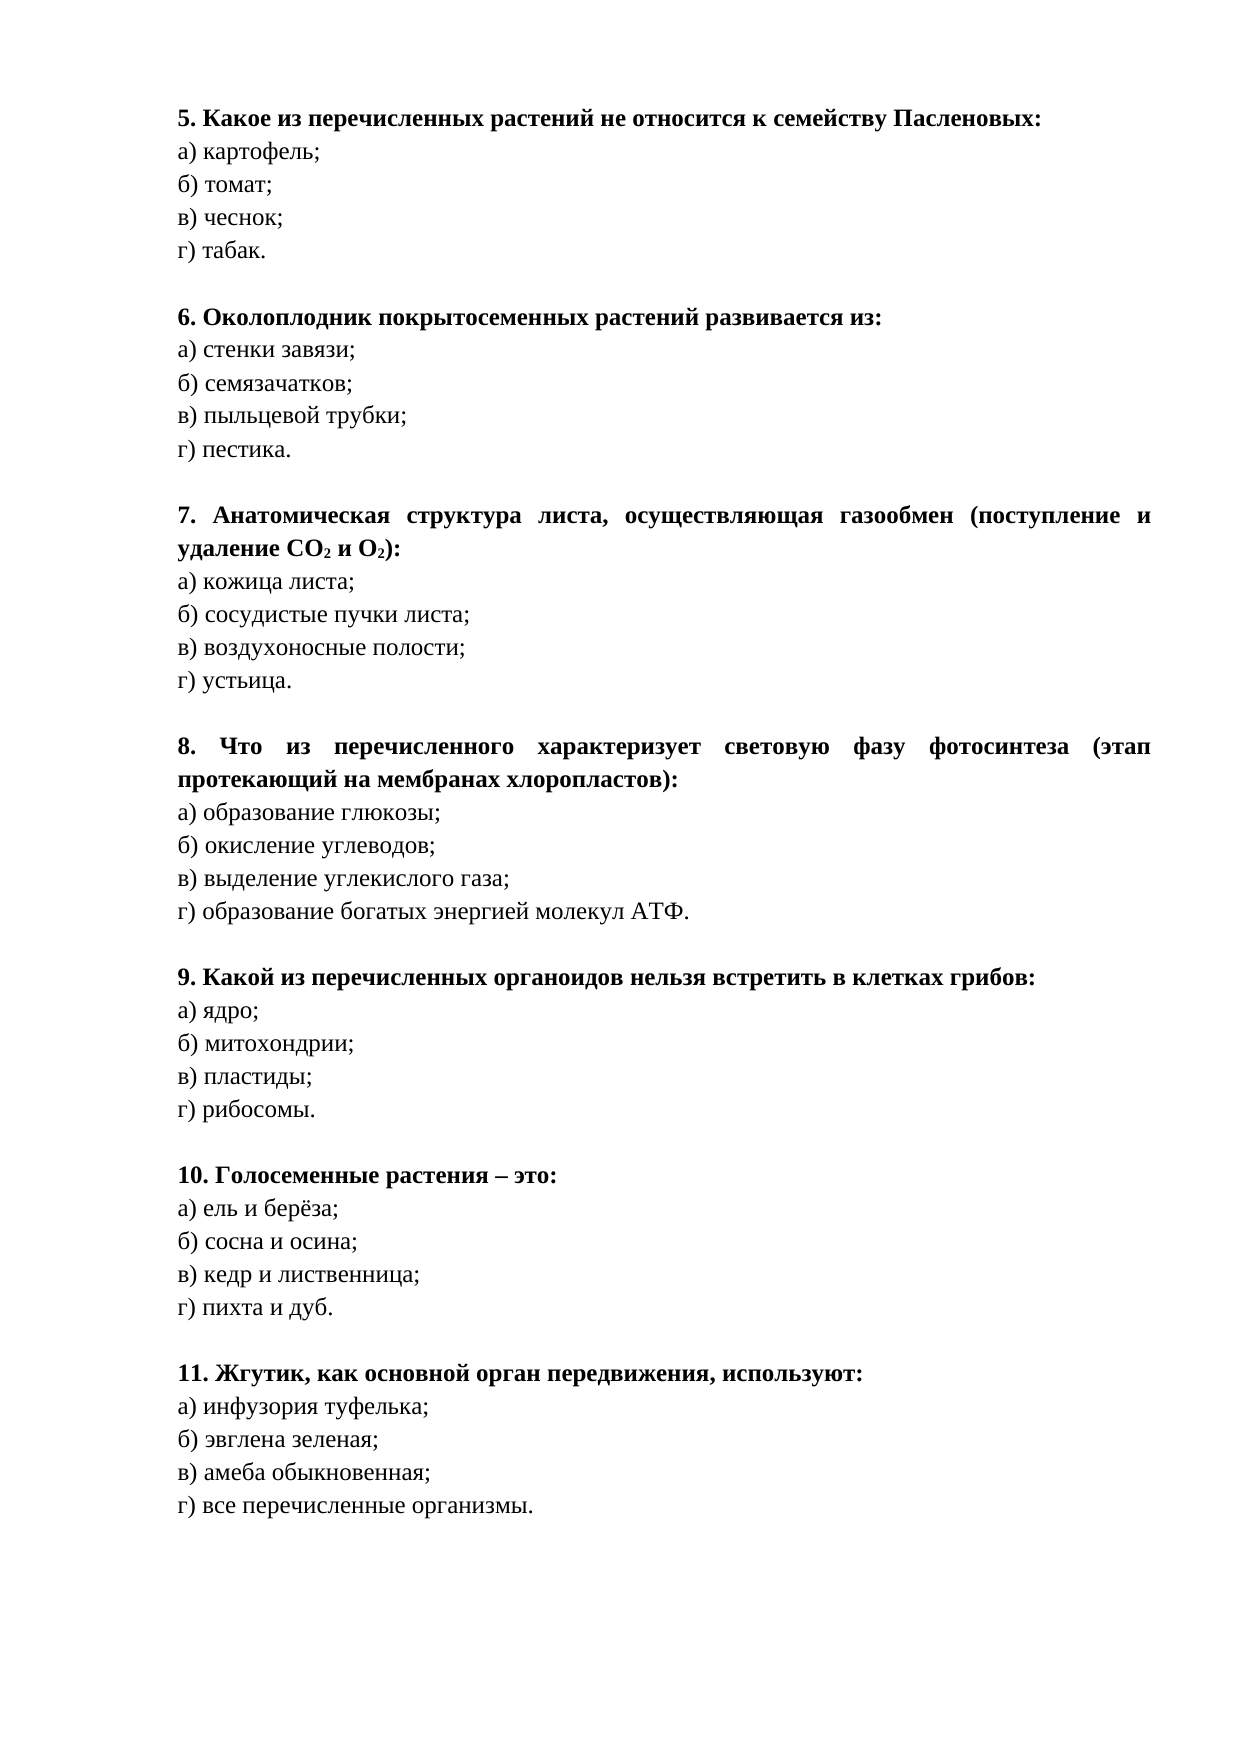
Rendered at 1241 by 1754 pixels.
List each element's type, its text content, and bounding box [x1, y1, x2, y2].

text 6. Околоплодник покрытосеменных растений развивается из: [177, 302, 1152, 330]
text 9. Какой из перечисленных органоидов нельзя встретить в клетках грибов: [177, 962, 1152, 991]
text б) семязачатков; [177, 368, 1152, 396]
text г) табак. [177, 236, 1152, 264]
text в) амеба обыкновенная; [177, 1457, 1152, 1486]
text а) инфузория туфелька; [177, 1391, 1152, 1420]
text а) образование глюкозы; [177, 797, 1152, 826]
text в) кедр и лиственница; [177, 1259, 1152, 1288]
text 8. Что из перечисленного характеризует световую фазу фотосинтеза (этап протекающий на мембранах хлоропластов): [177, 731, 1152, 793]
text в) воздухоносные полости; [177, 632, 1152, 661]
text а) картофель; [313, 136, 1152, 165]
text а) ель и берёза; [177, 1193, 1152, 1222]
text 11. Жгутик, как основной орган передвижения, используют: [177, 1358, 1152, 1387]
text г) образование богатых энергией молекул АТФ. [177, 896, 1152, 925]
text г) пестика. [177, 434, 1152, 462]
text в) чеснок; [177, 202, 1152, 231]
text б) сосудистые пучки листа; [177, 599, 1152, 627]
text г) рибосомы. [177, 1094, 1152, 1123]
text б) эвглена зеленая; [177, 1424, 1152, 1453]
text б) окисление углеводов; [177, 830, 1152, 859]
text а) стенки завязи; [177, 334, 1152, 363]
text г) устьица. [177, 665, 1152, 693]
text 10. Голосеменные растения – это: [177, 1160, 1152, 1189]
text в) выделение углекислого газа; [177, 863, 1152, 892]
text б) сосна и осина; [177, 1226, 1152, 1255]
text г) все перечисленные организмы. [177, 1490, 1152, 1519]
text г) пихта и дуб. [177, 1292, 1152, 1321]
text а) кожица листа; [177, 566, 1152, 594]
text в) пластиды; [177, 1061, 1152, 1090]
text в) пыльцевой трубки; [177, 401, 1152, 429]
text б) митохондрии; [177, 1028, 1152, 1057]
text 7. Анатомическая структура листа, осуществляющая газообмен (поступление и удаление СО2 и О2): [177, 500, 1152, 561]
text а) ядро; [177, 995, 1152, 1024]
text б) томат; [177, 169, 1152, 198]
text 5. Какое из перечисленных растений не относится к семейству Пасленовых: [177, 103, 1152, 132]
